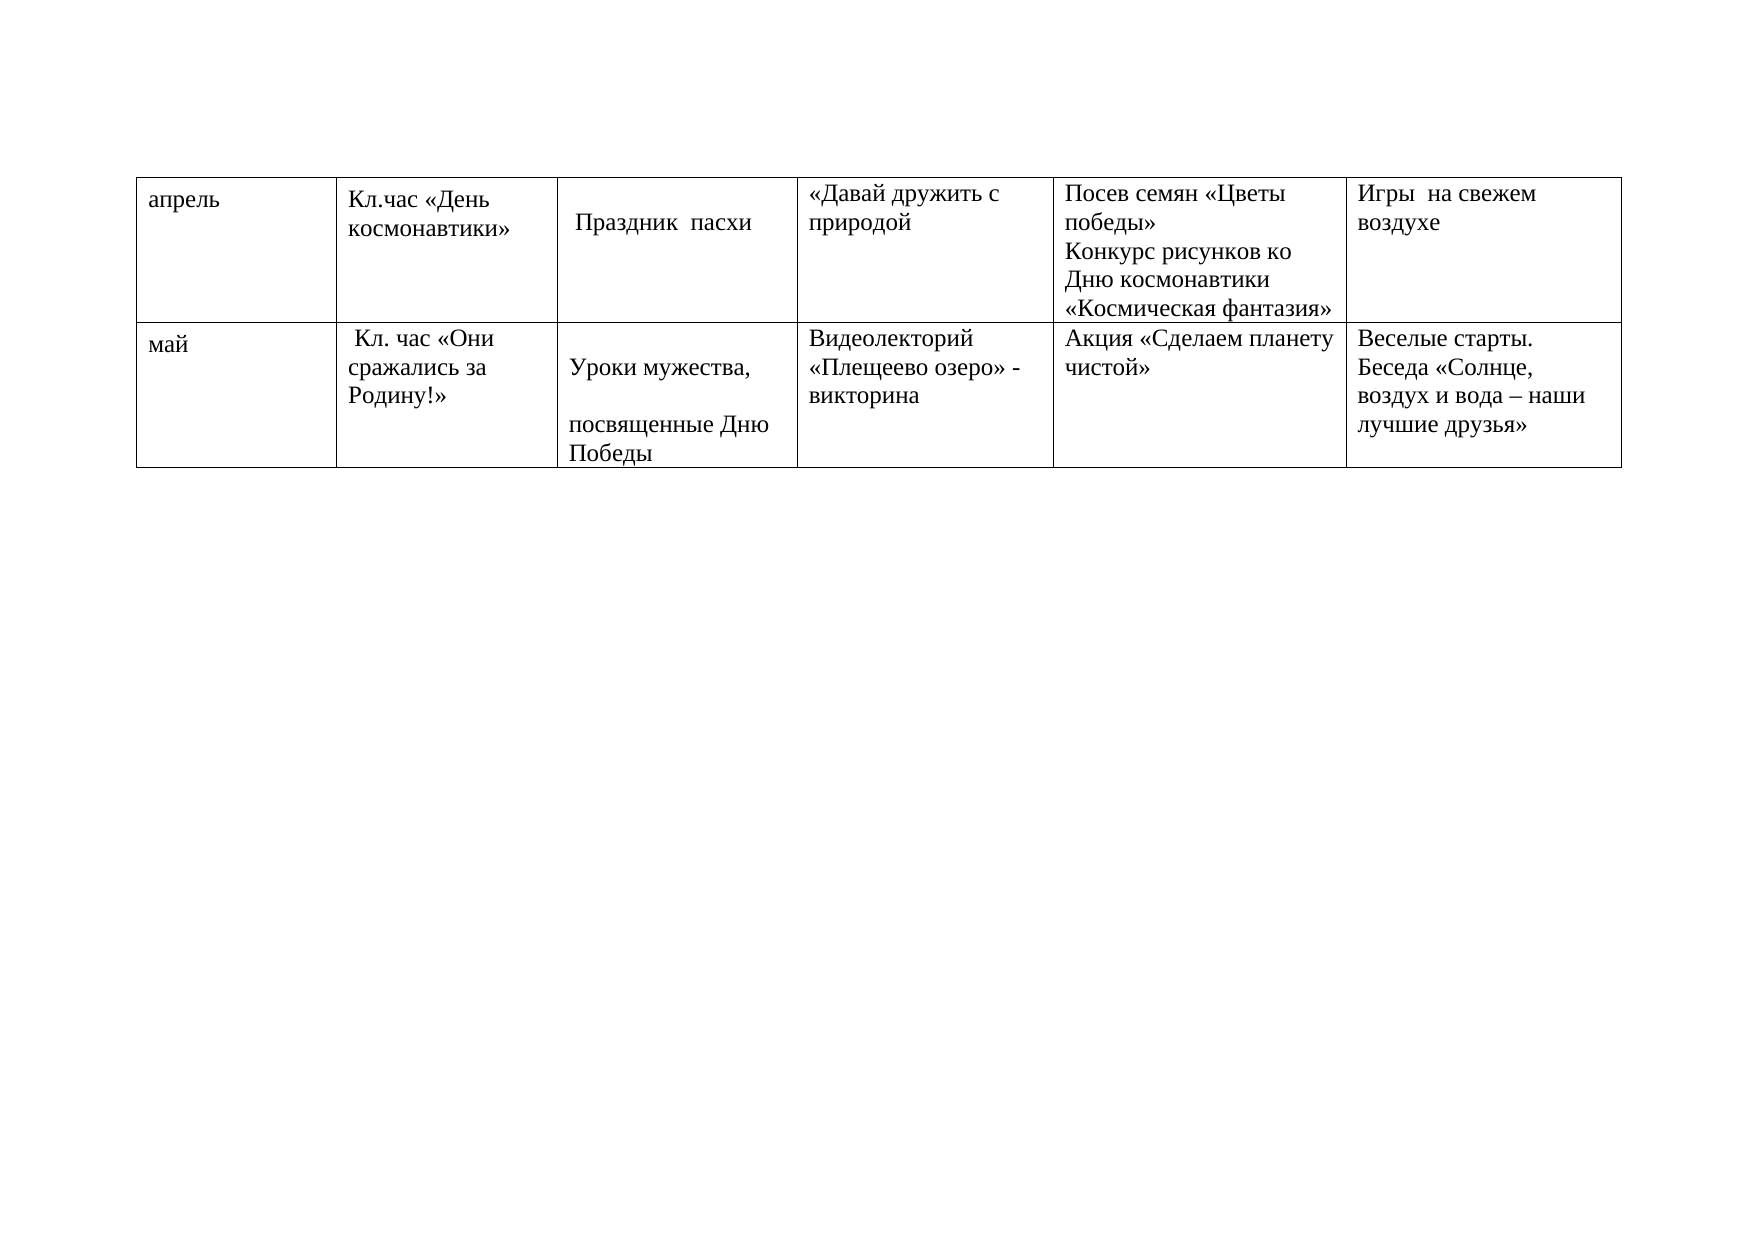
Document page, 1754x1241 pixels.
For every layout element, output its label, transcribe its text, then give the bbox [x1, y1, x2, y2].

table_cell «Давай дружить с природой [798, 178, 1053, 322]
table_cell Кл. час «Они сражались за Родину!» [337, 323, 557, 467]
table_cell Акция «Сделаем планету чистой» [1054, 323, 1346, 467]
table_cell Праздник пасхи [558, 178, 797, 322]
table_cell Уроки мужества, посвященные Дню Победы [558, 323, 797, 467]
table_cell Видеолекторий «Плещеево озеро» - викторина [798, 323, 1053, 467]
table_cell май [137, 323, 336, 467]
table_cell Кл.час «День космонавтики» [337, 178, 557, 322]
table_cell Посев семян «Цветы победы» Конкурс рисунков ко Дню космонавтики «Космическая фантазия» [1054, 178, 1346, 322]
table_cell Игры на свежем воздухе [1347, 178, 1621, 322]
table_cell апрель [137, 178, 336, 322]
table_cell Веселые старты. Беседа «Солнце, воздух и вода – наши лучшие друзья» [1347, 323, 1621, 467]
